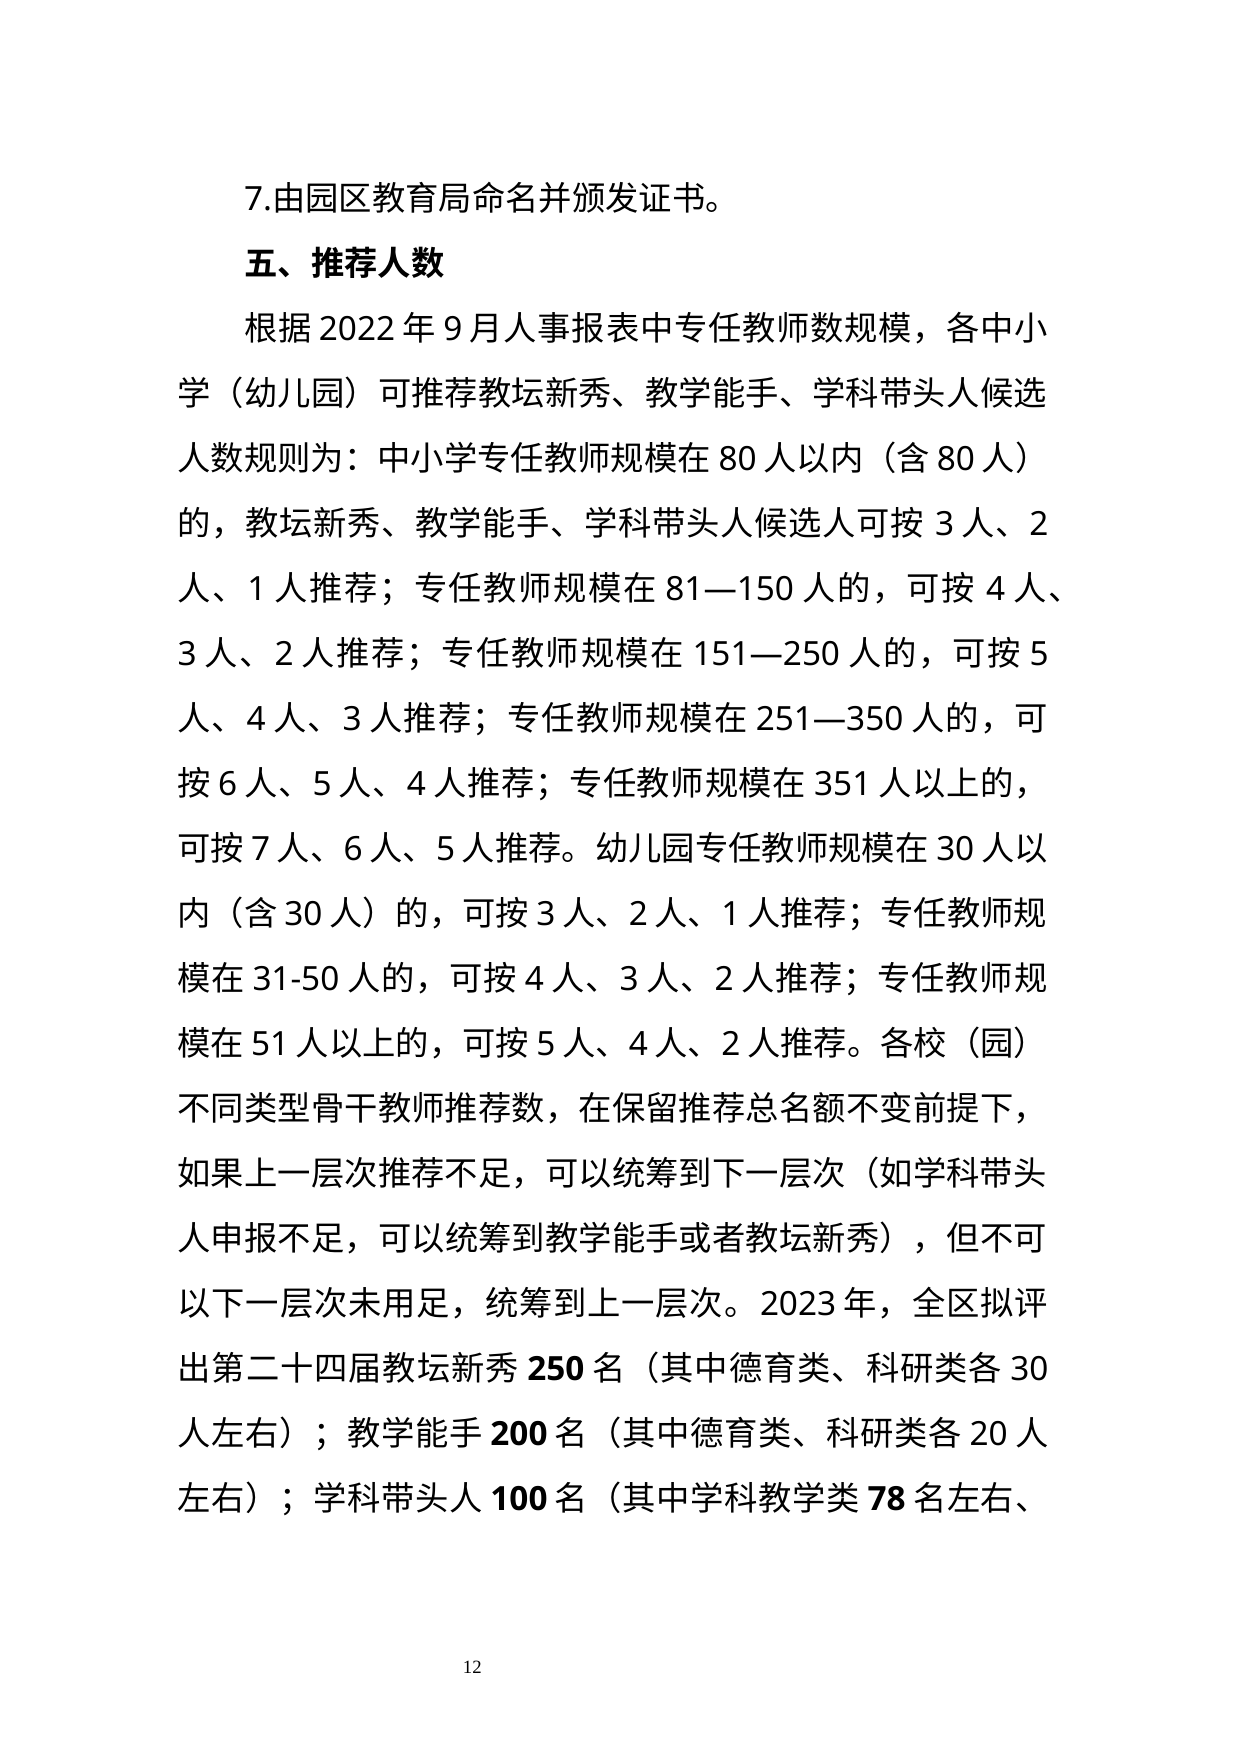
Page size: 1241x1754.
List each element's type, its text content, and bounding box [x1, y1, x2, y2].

text 7.由园区教育局命名并颁发证书。 [177, 163, 1048, 228]
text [177, 293, 1048, 1528]
text 五、推荐人数 [177, 228, 1048, 293]
